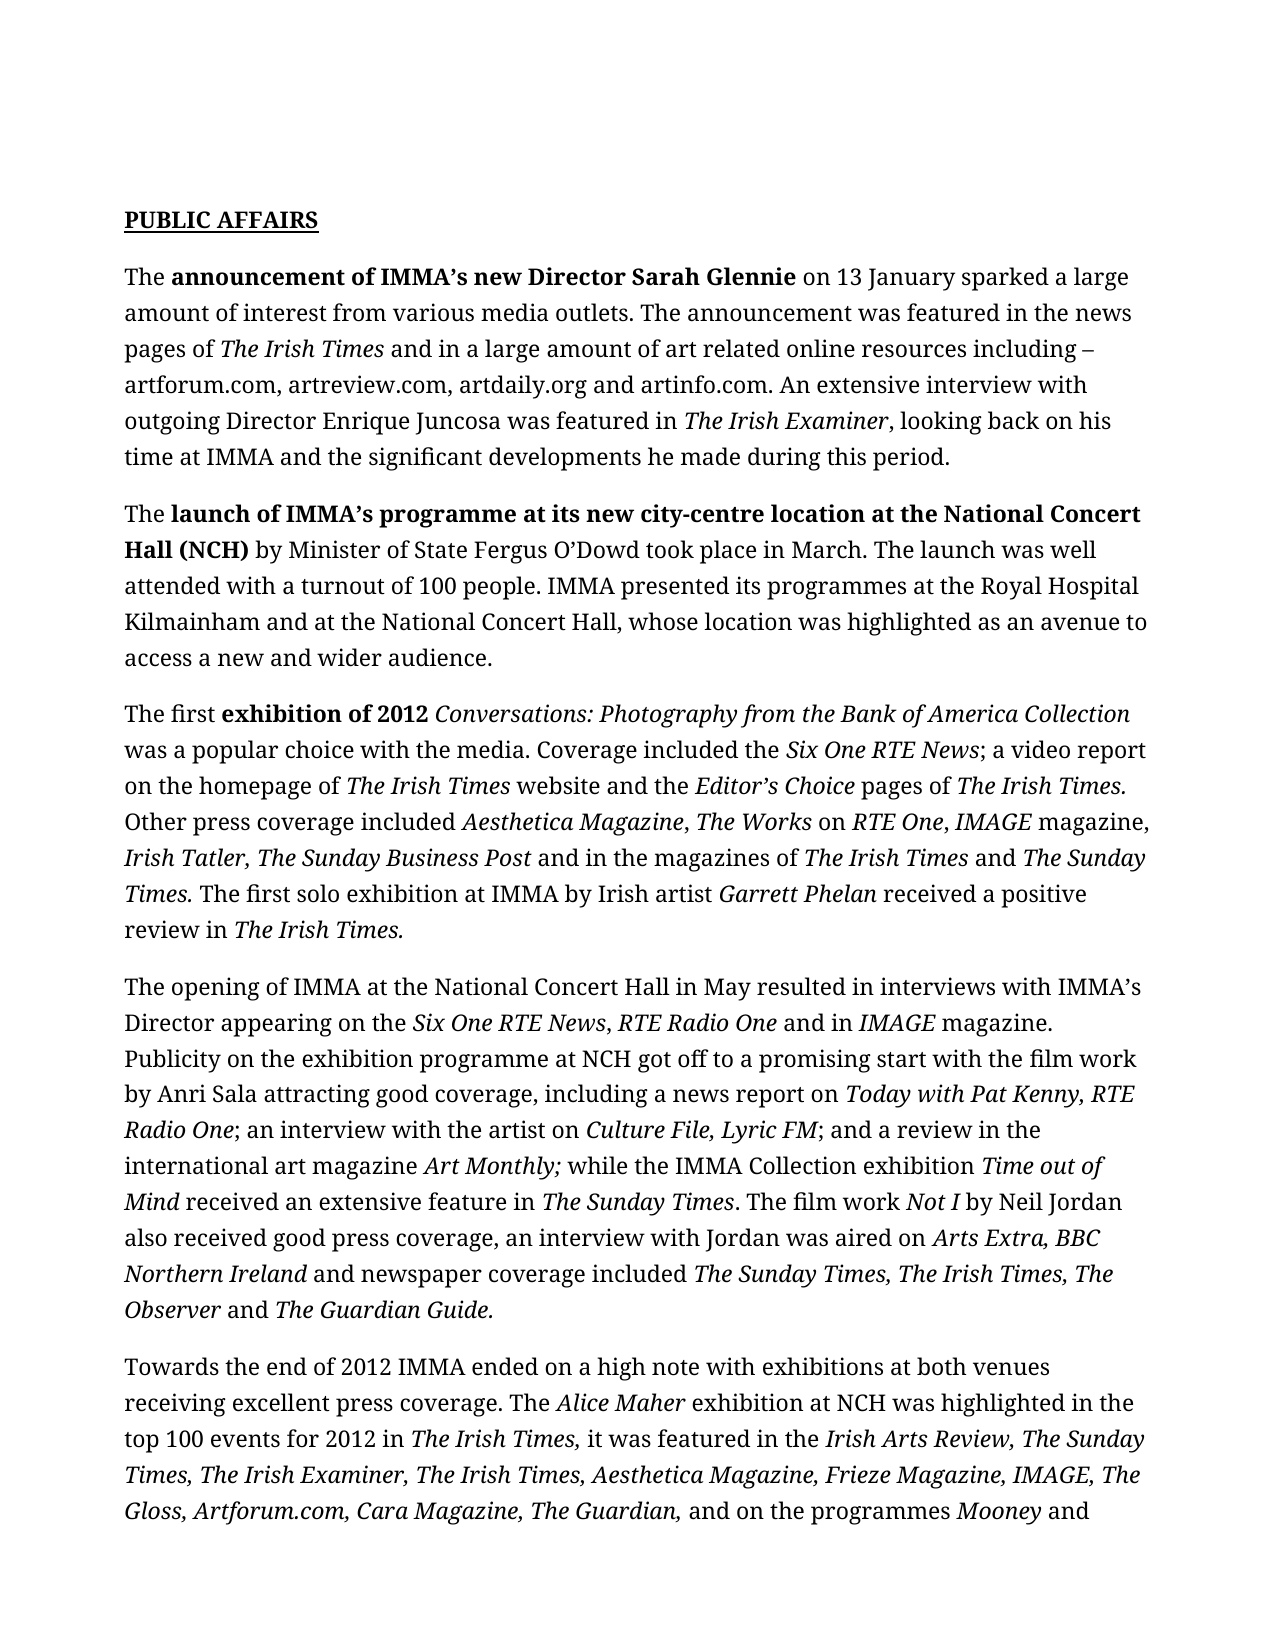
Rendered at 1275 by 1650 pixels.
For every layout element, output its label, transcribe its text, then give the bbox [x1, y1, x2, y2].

text PUBLIC AFFAIRS [124, 204, 1151, 236]
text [124, 1351, 1151, 1526]
text The opening of IMMA at the National Concert Hall in May resulted in interviews with IMMA’s Director appearing on the Six One RTE News, RTE Radio One and in IMAGE magazine. Publicity on the exhibition programme at NCH got off to a promising start with the film work by Anri Sala attracting good coverage, including a news report on Today with Pat Kenny, RTE Radio One; an interview with the artist on Culture File, Lyric FM; and a review in the international art magazine Art Monthly; while the IMMA Collection exhibition Time out of Mind received an extensive feature in The Sunday Times. The film work Not I by Neil Jordan also received good press coverage, an interview with Jordan was aired on Arts Extra, BBC Northern Ireland and newspaper coverage included The Sunday Times, The Irish Times, The Observer and The Guardian Guide. [124, 971, 1151, 1325]
text The announcement of IMMA’s new Director Sarah Glennie on 13 January sparked a large amount of interest from various media outlets. The announcement was featured in the news pages of The Irish Times and in a large amount of art related online resources including – artforum.com, artreview.com, artdaily.org and artinfo.com. An extensive interview with outgoing Director Enrique Juncosa was featured in The Irish Examiner, looking back on his time at IMMA and the significant developments he made during this period. [124, 261, 1151, 472]
text The first exhibition of 2012 Conversations: Photography from the Bank of America Collection was a popular choice with the media. Coverage included the Six One RTE News; a video report on the homepage of The Irish Times website and the Editor’s Choice pages of The Irish Times. Other press coverage included Aesthetica Magazine, The Works on RTE One, IMAGE magazine, Irish Tatler, The Sunday Business Post and in the magazines of The Irish Times and The Sunday Times. The first solo exhibition at IMMA by Irish artist Garrett Phelan received a positive review in The Irish Times. [124, 698, 1151, 945]
text The launch of IMMA’s programme at its new city-centre location at the National Concert Hall (NCH) by Minister of State Fergus O’Dowd took place in March. The launch was well attended with a turnout of 100 people. IMMA presented its programmes at the Royal Hospital Kilmainham and at the National Concert Hall, whose location was highlighted as an avenue to access a new and wider audience. [124, 498, 1151, 673]
